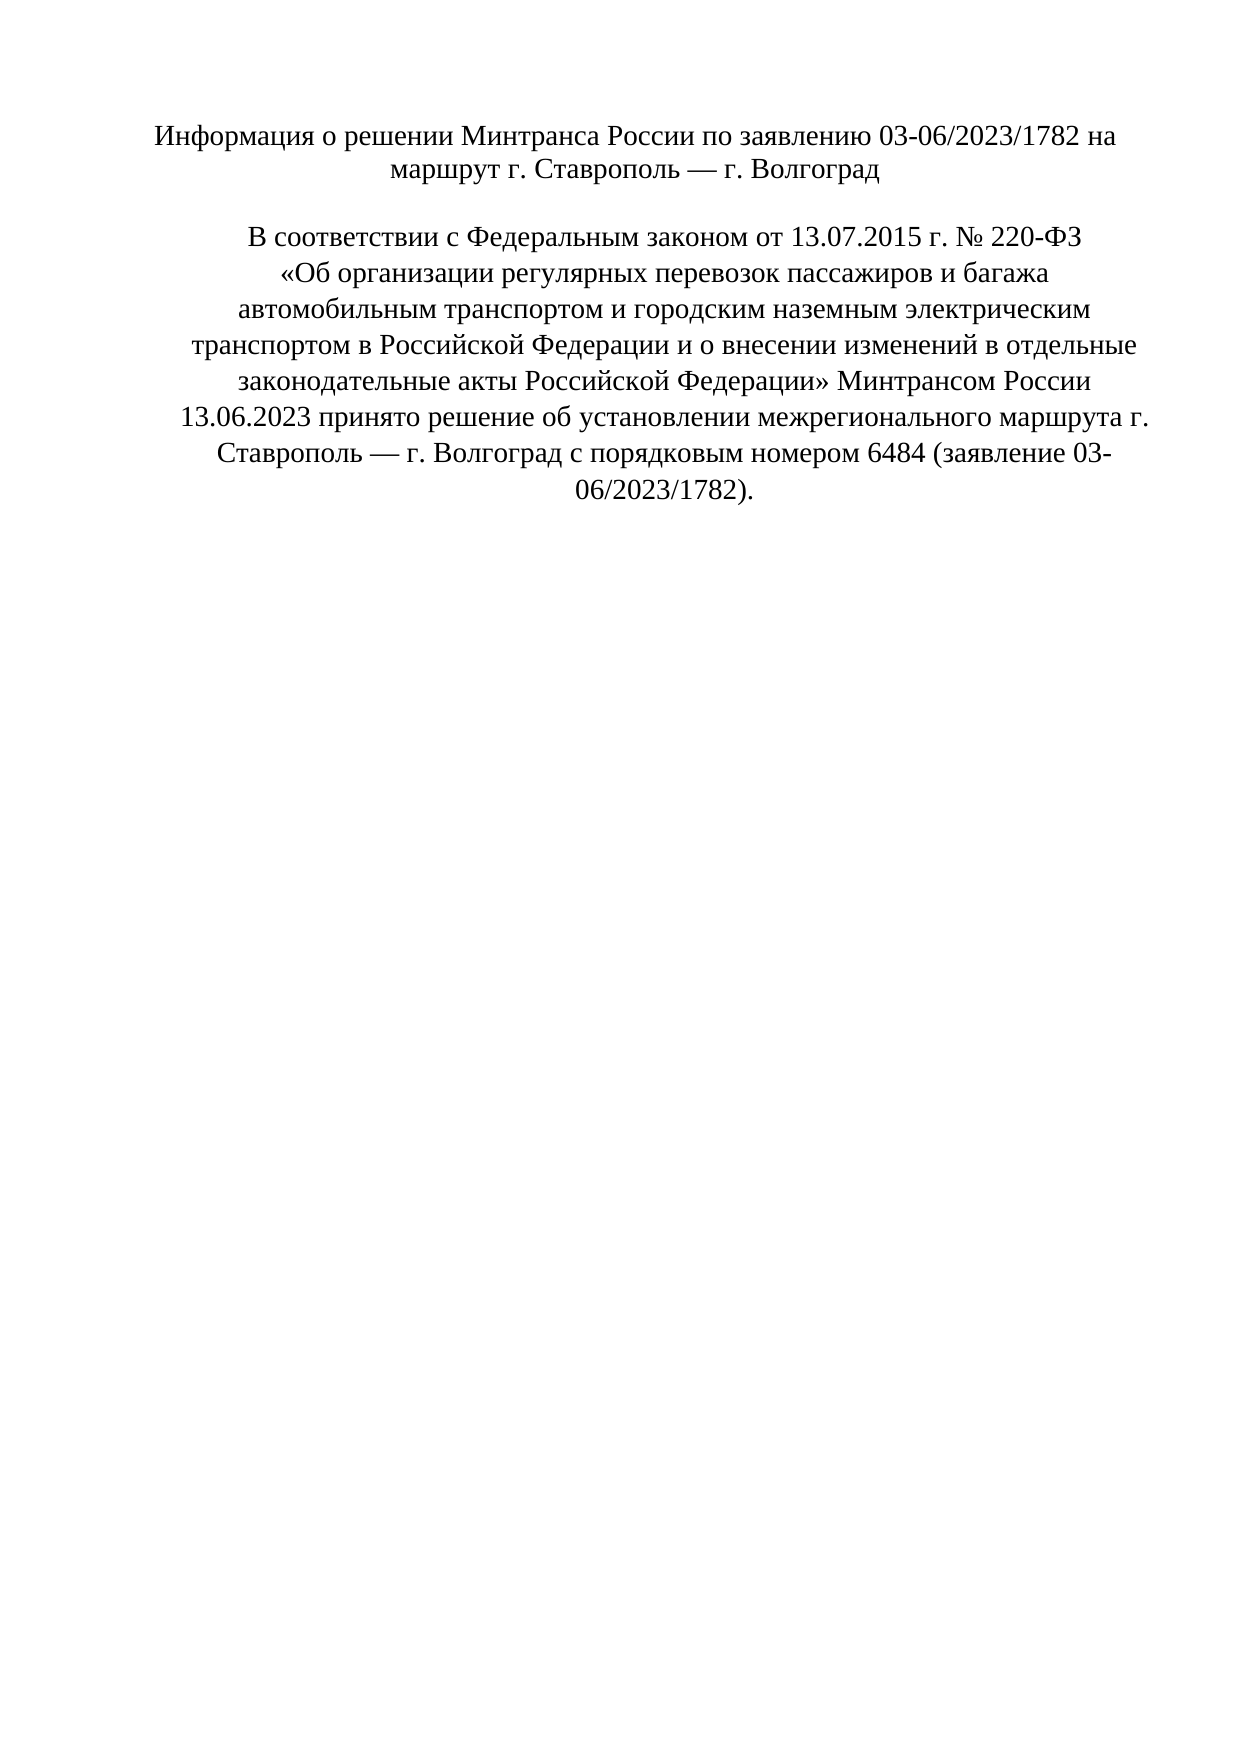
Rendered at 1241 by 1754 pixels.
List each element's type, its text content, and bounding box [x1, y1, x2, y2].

text Информация о решении Минтранса России по заявлению 03-06/2023/1782 на маршрут г. Ставрополь — г. Волгоград [118, 118, 1152, 185]
text В соответствии с Федеральным законом от 13.07.2015 г. № 220-ФЗ «Об организации регулярных перевозок пассажиров и багажа автомобильным транспортом и городским наземным электрическим транспортом в Российской Федерации и о внесении изменений в отдельные законодательные акты Российской Федерации» Минтрансом России 13.06.2023 принято решение об установлении межрегионального маршрута г. Ставрополь — г. Волгоград с порядковым номером 6484 (заявление 03-06/2023/1782). [177, 219, 1152, 505]
